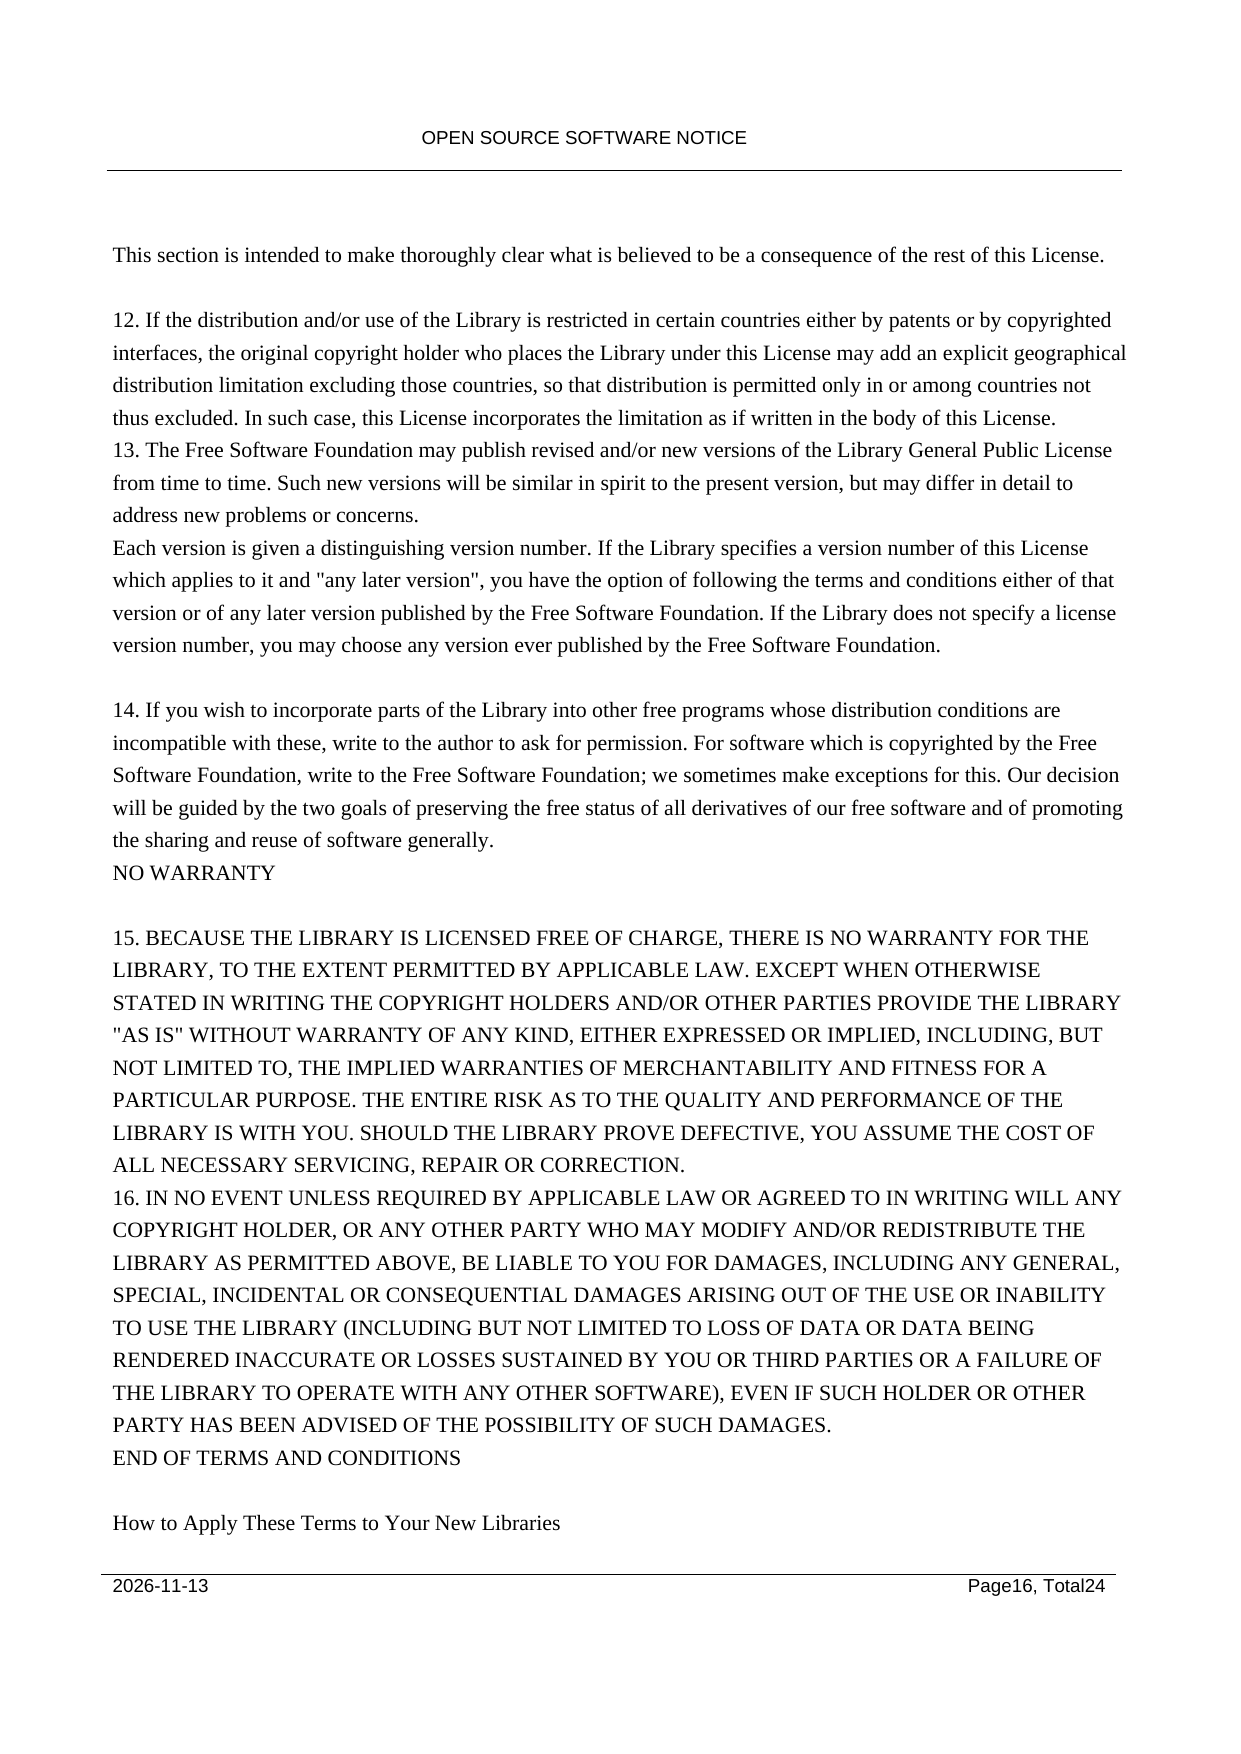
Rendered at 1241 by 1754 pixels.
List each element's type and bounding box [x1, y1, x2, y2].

text [112, 206, 1128, 1539]
